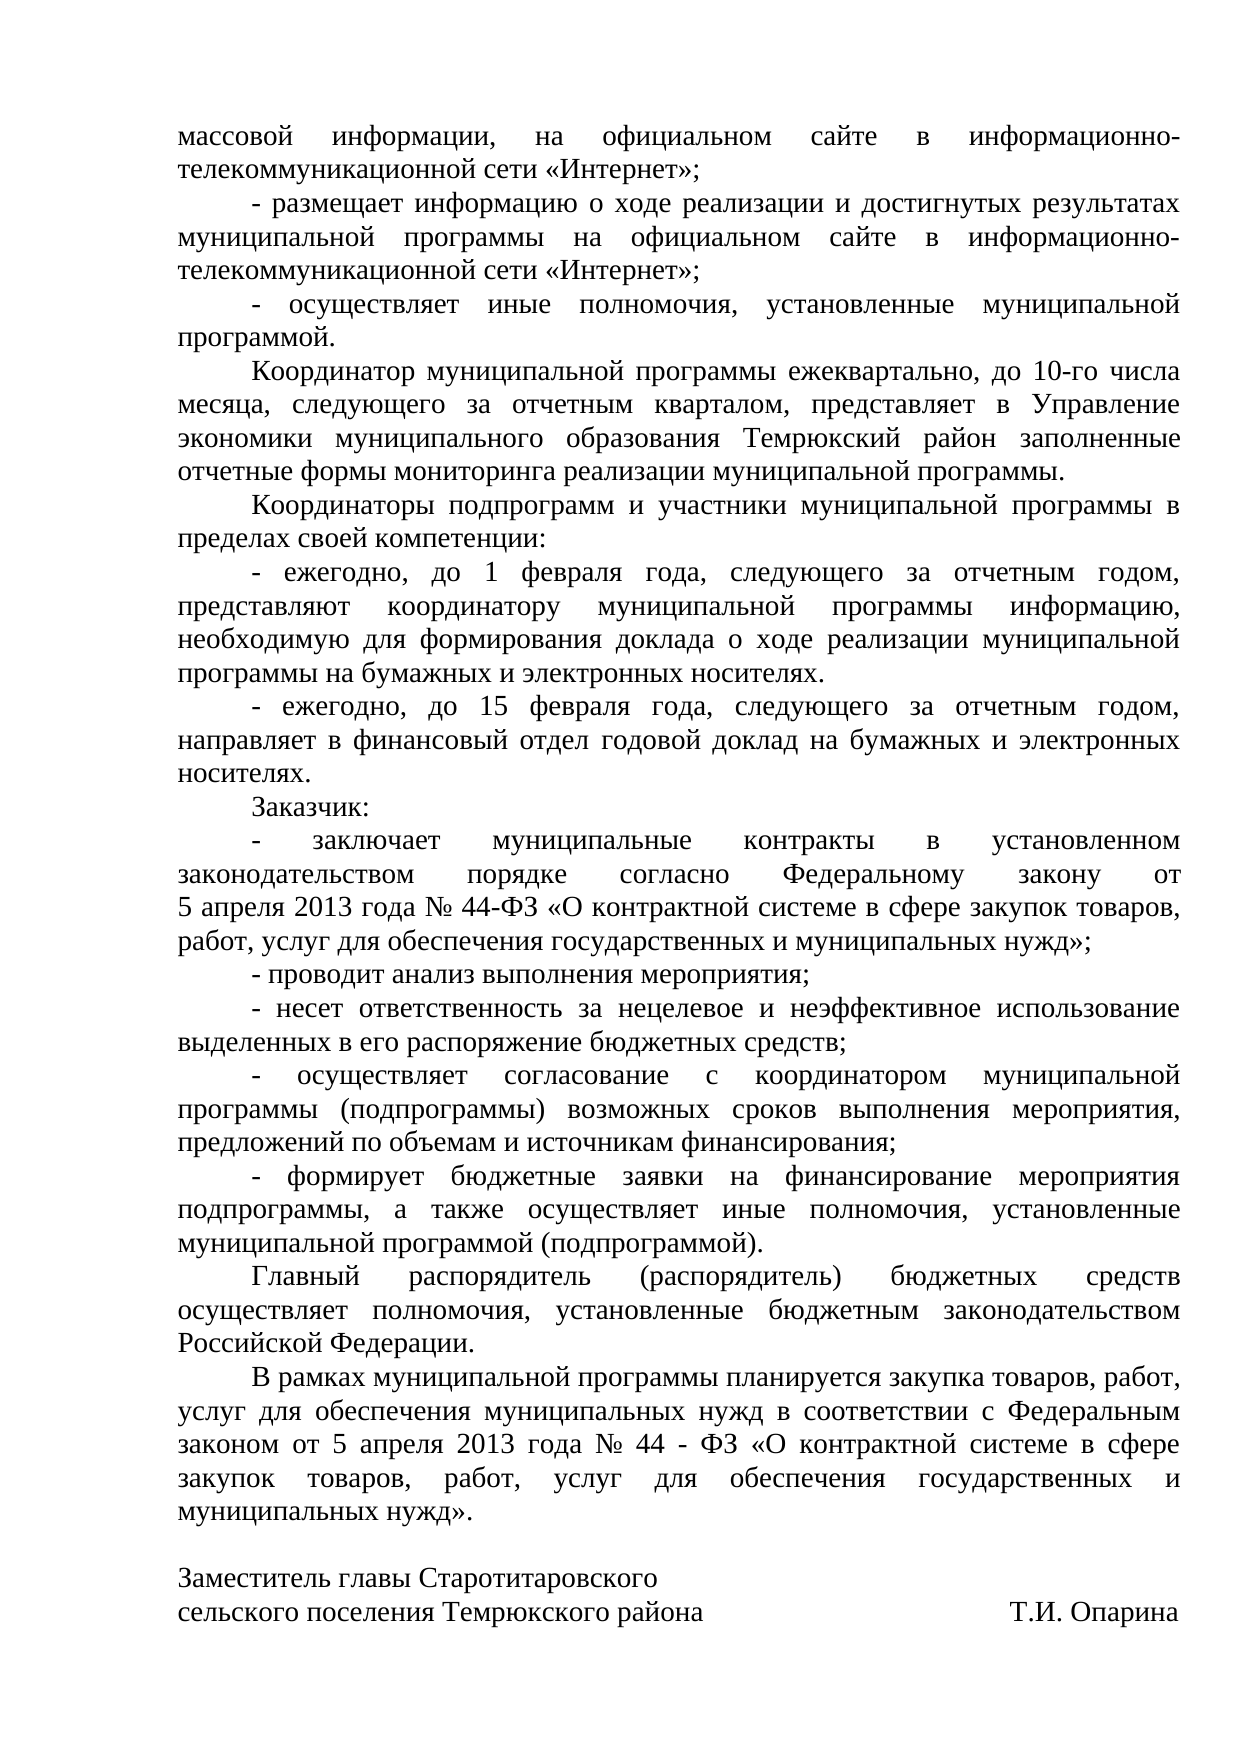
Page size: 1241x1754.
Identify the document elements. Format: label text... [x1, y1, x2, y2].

text - заключает муниципальные контракты в установленном законодательством порядке согласно Федеральному закону от 5 апреля 2013 года № 44-ФЗ «О контрактной системе в сфере закупок товаров, работ, услуг для обеспечения государственных и муниципальных нужд»; [177, 822, 1181, 957]
text Координаторы подпрограмм и участники муниципальной программы в пределах своей компетенции: [177, 487, 1181, 554]
text - формирует бюджетные заявки на финансирование мероприятия подпрограммы, а также осуществляет иные полномочия, установленные муниципальной программой (подпрограммой). [177, 1158, 1181, 1258]
text - несет ответственность за нецелевое и неэффективное использование выделенных в его распоряжение бюджетных средств; [177, 990, 1181, 1057]
text Главный распорядитель (распорядитель) бюджетных средств осуществляет полномочия, установленные бюджетным законодательством Российской Федерации. [177, 1258, 1181, 1359]
text - ежегодно, до 1 февраля года, следующего за отчетным годом, представляют координатору муниципальной программы информацию, необходимую для формирования доклада о ходе реализации муниципальной программы на бумажных и электронных носителях. [177, 554, 1181, 688]
text - размещает информацию о ходе реализации и достигнутых результатах муниципальной программы на официальном сайте в информационно-телекоммуникационной сети «Интернет»; [177, 185, 1181, 286]
text Заместитель главы Старотитаровского [177, 1560, 1181, 1594]
text - ежегодно, до 15 февраля года, следующего за отчетным годом, направляет в финансовый отдел годовой доклад на бумажных и электронных носителях. [177, 688, 1181, 789]
text В рамках муниципальной программы планируется закупка товаров, работ, услуг для обеспечения муниципальных нужд в соответствии с Федеральным законом от 5 апреля 2013 года № 44 - ФЗ «О контрактной системе в сфере закупок товаров, работ, услуг для обеспечения государственных и муниципальных нужд». [177, 1359, 1181, 1527]
text - осуществляет согласование с координатором муниципальной программы (подпрограммы) возможных сроков выполнения мероприятия, предложений по объемам и источникам финансирования; [177, 1057, 1181, 1158]
text Заказчик: [177, 789, 1181, 822]
text - осуществляет иные полномочия, установленные муниципальной программой. [177, 286, 1181, 353]
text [177, 118, 1181, 185]
text сельского поселения Темрюкского района Т.И. Опарина [177, 1594, 1181, 1627]
text Координатор муниципальной программы ежеквартально, до 10-го числа месяца, следующего за отчетным кварталом, представляет в Управление экономики муниципального образования Темрюкский район заполненные отчетные формы мониторинга реализации муниципальной программы. [177, 353, 1181, 487]
text - проводит анализ выполнения мероприятия; [177, 957, 1181, 990]
